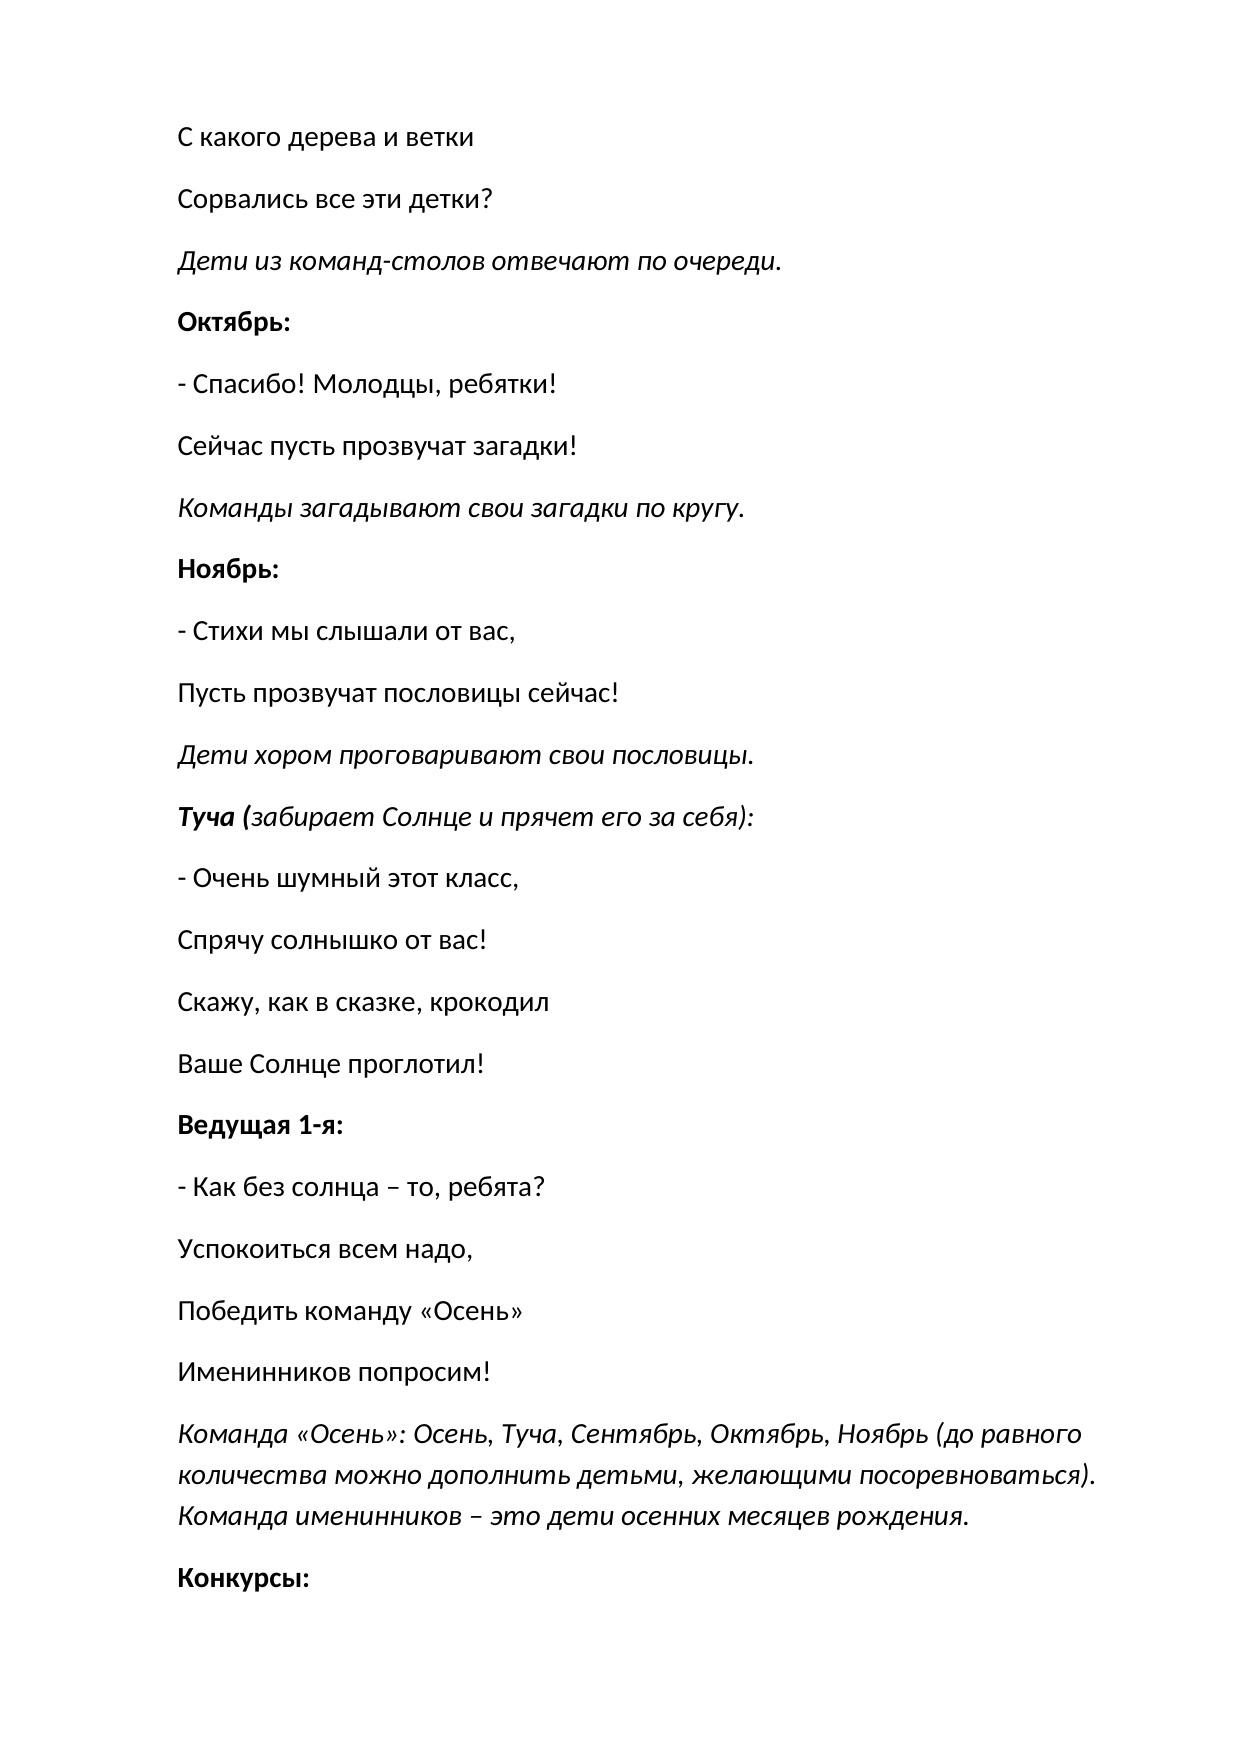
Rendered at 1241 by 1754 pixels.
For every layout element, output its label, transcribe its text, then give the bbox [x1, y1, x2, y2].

text Спрячу солнышко от вас! [177, 921, 1152, 957]
text Именинников попросим! [177, 1353, 1152, 1389]
text Дети из команд-столов отвечают по очереди. [177, 242, 1152, 277]
text - Спасибо! Молодцы, ребятки! [177, 365, 1152, 401]
text Пусть прозвучат пословицы сейчас! [177, 674, 1152, 710]
text Сорвались все эти детки? [177, 180, 1152, 216]
text Успокоиться всем надо, [177, 1230, 1152, 1266]
text Дети хором проговаривают свои пословицы. [177, 736, 1152, 771]
text Команды загадывают свои загадки по кругу. [177, 489, 1152, 524]
text - Как без солнца – то, ребята? [177, 1168, 1152, 1204]
text Октябрь: [177, 303, 1152, 339]
text Ноябрь: [177, 551, 1152, 586]
text Сейчас пусть прозвучат загадки! [177, 427, 1152, 463]
text Победить команду «Осень» [177, 1292, 1152, 1327]
text Конкурсы: [177, 1559, 1152, 1594]
text Ваше Солнце проглотил! [177, 1045, 1152, 1080]
text - Очень шумный этот класс, [177, 859, 1152, 895]
text Ведущая 1-я: [177, 1106, 1152, 1142]
text Команда «Осень»: Осень, Туча, Сентябрь, Октябрь, Ноябрь (до равного количества можно дополнить детьми, желающими посоревноваться). Команда именинников – это дети осенних месяцев рождения. [177, 1415, 1152, 1533]
text С какого дерева и ветки [177, 118, 1152, 154]
text - Стихи мы слышали от вас, [177, 612, 1152, 648]
text Туча (забирает Солнце и прячет его за себя): [177, 798, 1152, 833]
text Скажу, как в сказке, крокодил [177, 983, 1152, 1018]
